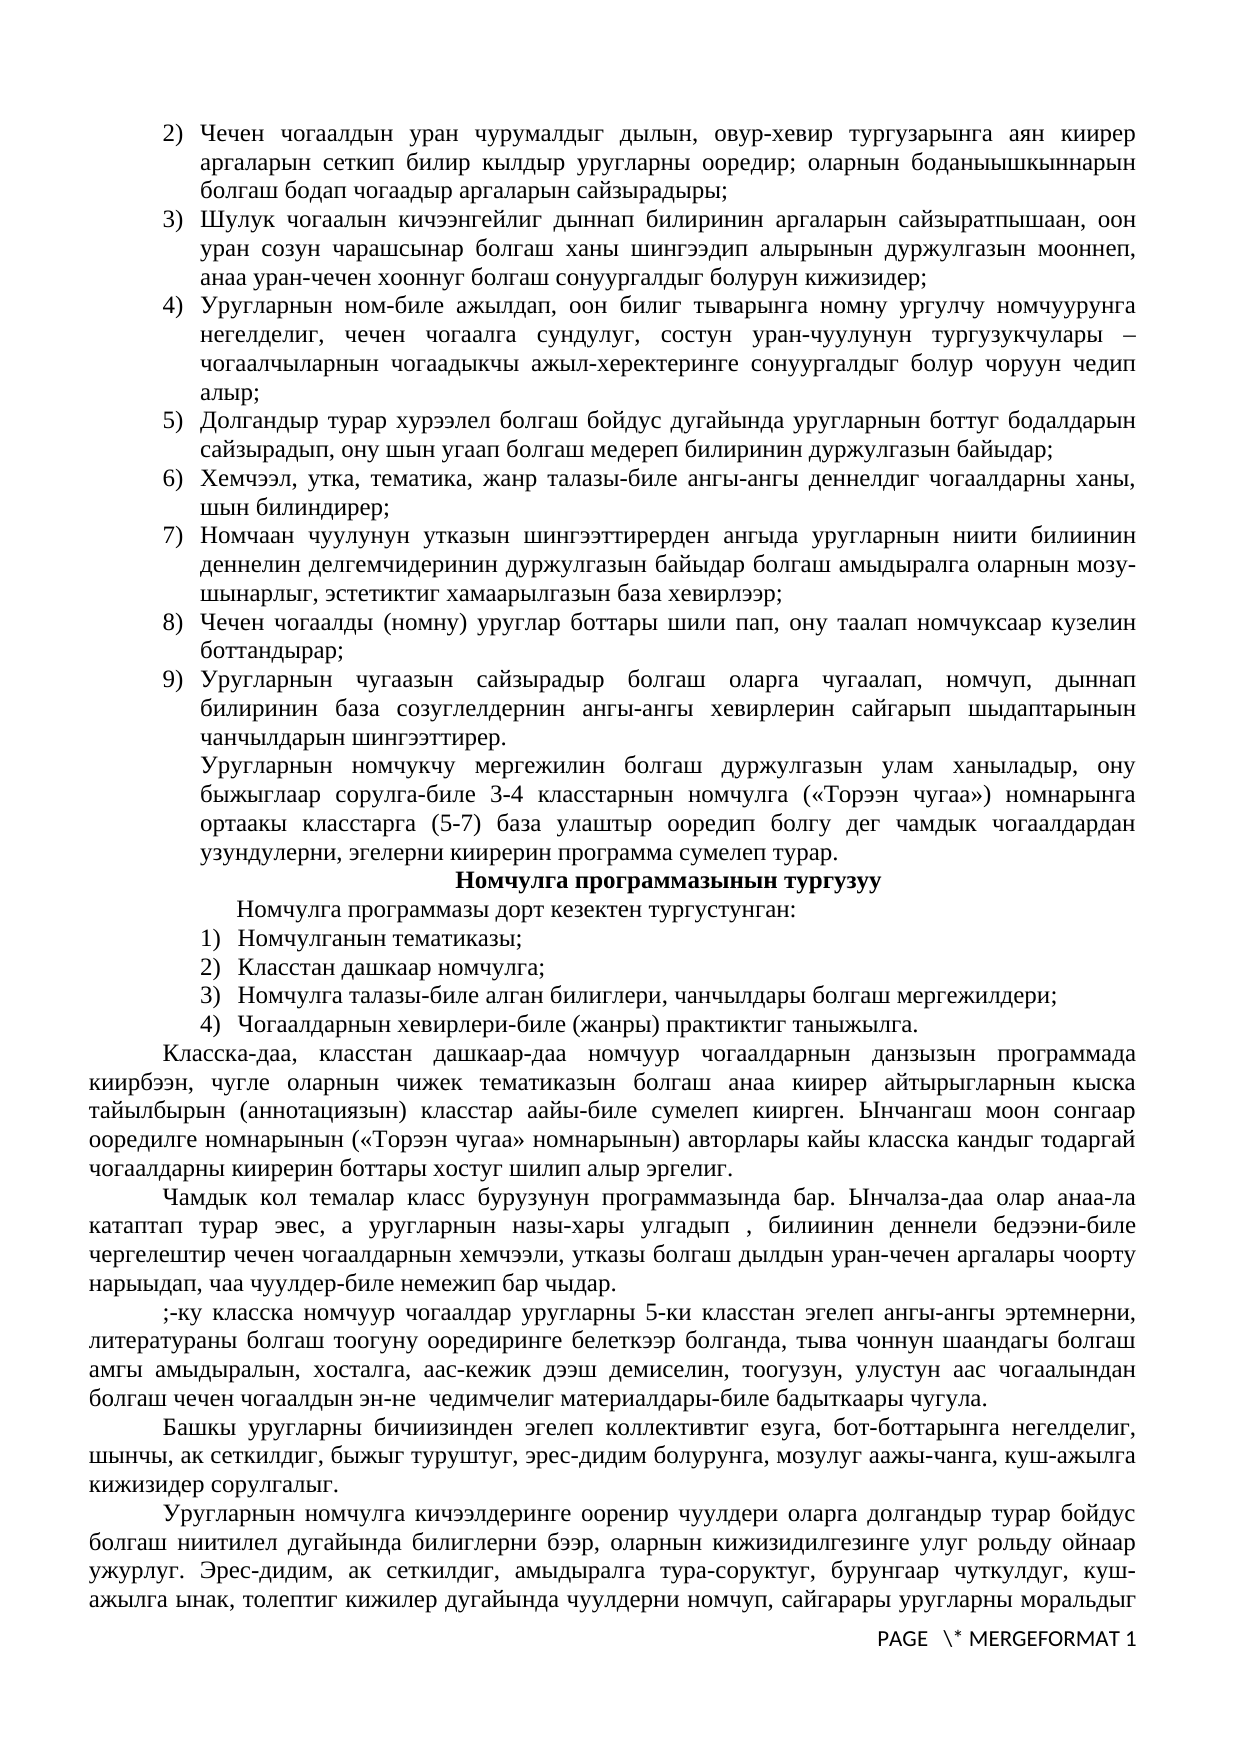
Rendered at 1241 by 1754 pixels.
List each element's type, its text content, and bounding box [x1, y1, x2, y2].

list Долгандыр турар хурээлел болгаш бойдус дугайында уругларнын боттуг бодалдарын сайзырадып, ону шын угаап болгаш медереп билиринин дуржулгазын байыдар; [162, 406, 1137, 463]
list ;-ку класска номчуур чогаалдар уругларны 5-ки класстан эгелеп ангы-ангы эртемнерни, литератураны болгаш тоогуну ооредиринге белеткээр болганда, тыва чоннун шаандагы болгаш амгы амыдыралын, хосталга, аас-кежик дээш демиселин, тоогузун, улустун аас чогаалындан болгаш чечен чогаалдын эн-не чедимчелиг материалдары-биле бадыткаары чугула. [89, 1297, 1137, 1412]
list Номчулга программазынын тургузуу [200, 866, 1137, 894]
list Шулук чогаалын кичээнгейлиг дыннап билиринин аргаларын сайзыратпышаан, оон уран созун чарашсынар болгаш ханы шингээдип алырынын дуржулгазын мооннеп, анаа уран-чечен хооннуг болгаш сонуургалдыг болурун кижизидер; [162, 204, 1137, 291]
list Чогаалдарнын хевирлери-биле (жанры) практиктиг таныжылга. [200, 1009, 1137, 1038]
list Класстан дашкаар номчулга; [200, 952, 1137, 981]
list Номчулга программазы дорт кезектен тургустунган: [200, 894, 1137, 923]
list Хемчээл, утка, тематика, жанр талазы-биле ангы-ангы деннелдиг чогаалдарны ханы, шын билиндирер; [162, 463, 1137, 521]
list Чечен чогаалдын уран чурумалдыг дылын, овур-хевир тургузарынга аян киирер аргаларын сеткип билир кылдыр уругларны ооредир; оларнын боданыышкыннарын болгаш бодап чогаадыр аргаларын сайзырадыры; [162, 118, 1137, 204]
list Номчаан чуулунун утказын шингээттирерден ангыда уругларнын ниити билиинин деннелин делгемчидеринин дуржулгазын байыдар болгаш амыдыралга оларнын мозу-шынарлыг, эстетиктиг хамаарылгазын база хевирлээр; [162, 521, 1137, 607]
list Класска-даа, класстан дашкаар-даа номчуур чогаалдарнын данзызын программада киирбээн, чугле оларнын чижек тематиказын болгаш анаа киирер айтырыгларнын кыска тайылбырын (аннотациязын) класстар аайы-биле сумелеп киирген. Ынчангаш моон сонгаар ооредилге номнарынын («Торээн чугаа» номнарынын) авторлары кайы класска кандыг тодаргай чогаалдарны киирерин боттары хостуг шилип алыр эргелиг. [89, 1038, 1137, 1182]
list Уругларнын чугаазын сайзырадыр болгаш оларга чугаалап, номчуп, дыннап билиринин база созуглелдернин ангы-ангы хевирлерин сайгарып шыдаптарынын чанчылдарын шингээттирер. [162, 664, 1137, 751]
list Чечен чогаалды (номну) уруглар боттары шили пап, ону таалап номчуксаар кузелин боттандырар; [162, 607, 1137, 664]
list Чамдык кол темалар класс бурузунун программазында бар. Ынчалза-даа олар анаа-ла катаптап турар эвес, а уругларнын назы-хары улгадып , билиинин деннели бедээни-биле чергелештир чечен чогаалдарнын хемчээли, утказы болгаш дылдын уран-чечен аргалары чоорту нарыыдап, чаа чуулдер-биле немежип бар чыдар. [89, 1182, 1137, 1297]
list Номчулганын тематиказы; [200, 923, 1137, 952]
list Башкы уругларны бичиизинден эгелеп коллективтиг езуга, бот-боттарынга негелделиг, шынчы, ак сеткилдиг, быжыг туруштуг, эрес-дидим болурунга, мозулуг аажы-чанга, куш-ажылга кижизидер сорулгалыг. [89, 1412, 1137, 1498]
list Уругларнын номчукчу мергежилин болгаш дуржулгазын улам ханыладыр, ону быжыглаар сорулга-биле 3-4 класстарнын номчулга («Торээн чугаа») номнарынга ортаакы класстарга (5-7) база улаштыр ооредип болгу дег чамдык чогаалдардан узундулерни, эгелерни киирерин программа сумелеп турар. [200, 751, 1137, 866]
list Номчулга талазы-биле алган билиглери, чанчылдары болгаш мергежилдери; [200, 981, 1137, 1009]
list Уругларнын ном-биле ажылдап, оон билиг тыварынга номну ургулчу номчуурунга негелделиг, чечен чогаалга сундулуг, состун уран-чуулунун тургузукчулары – чогаалчыларнын чогаадыкчы ажыл-херектеринге сонуургалдыг болур чоруун чедип алыр; [162, 291, 1137, 406]
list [89, 1498, 1137, 1613]
